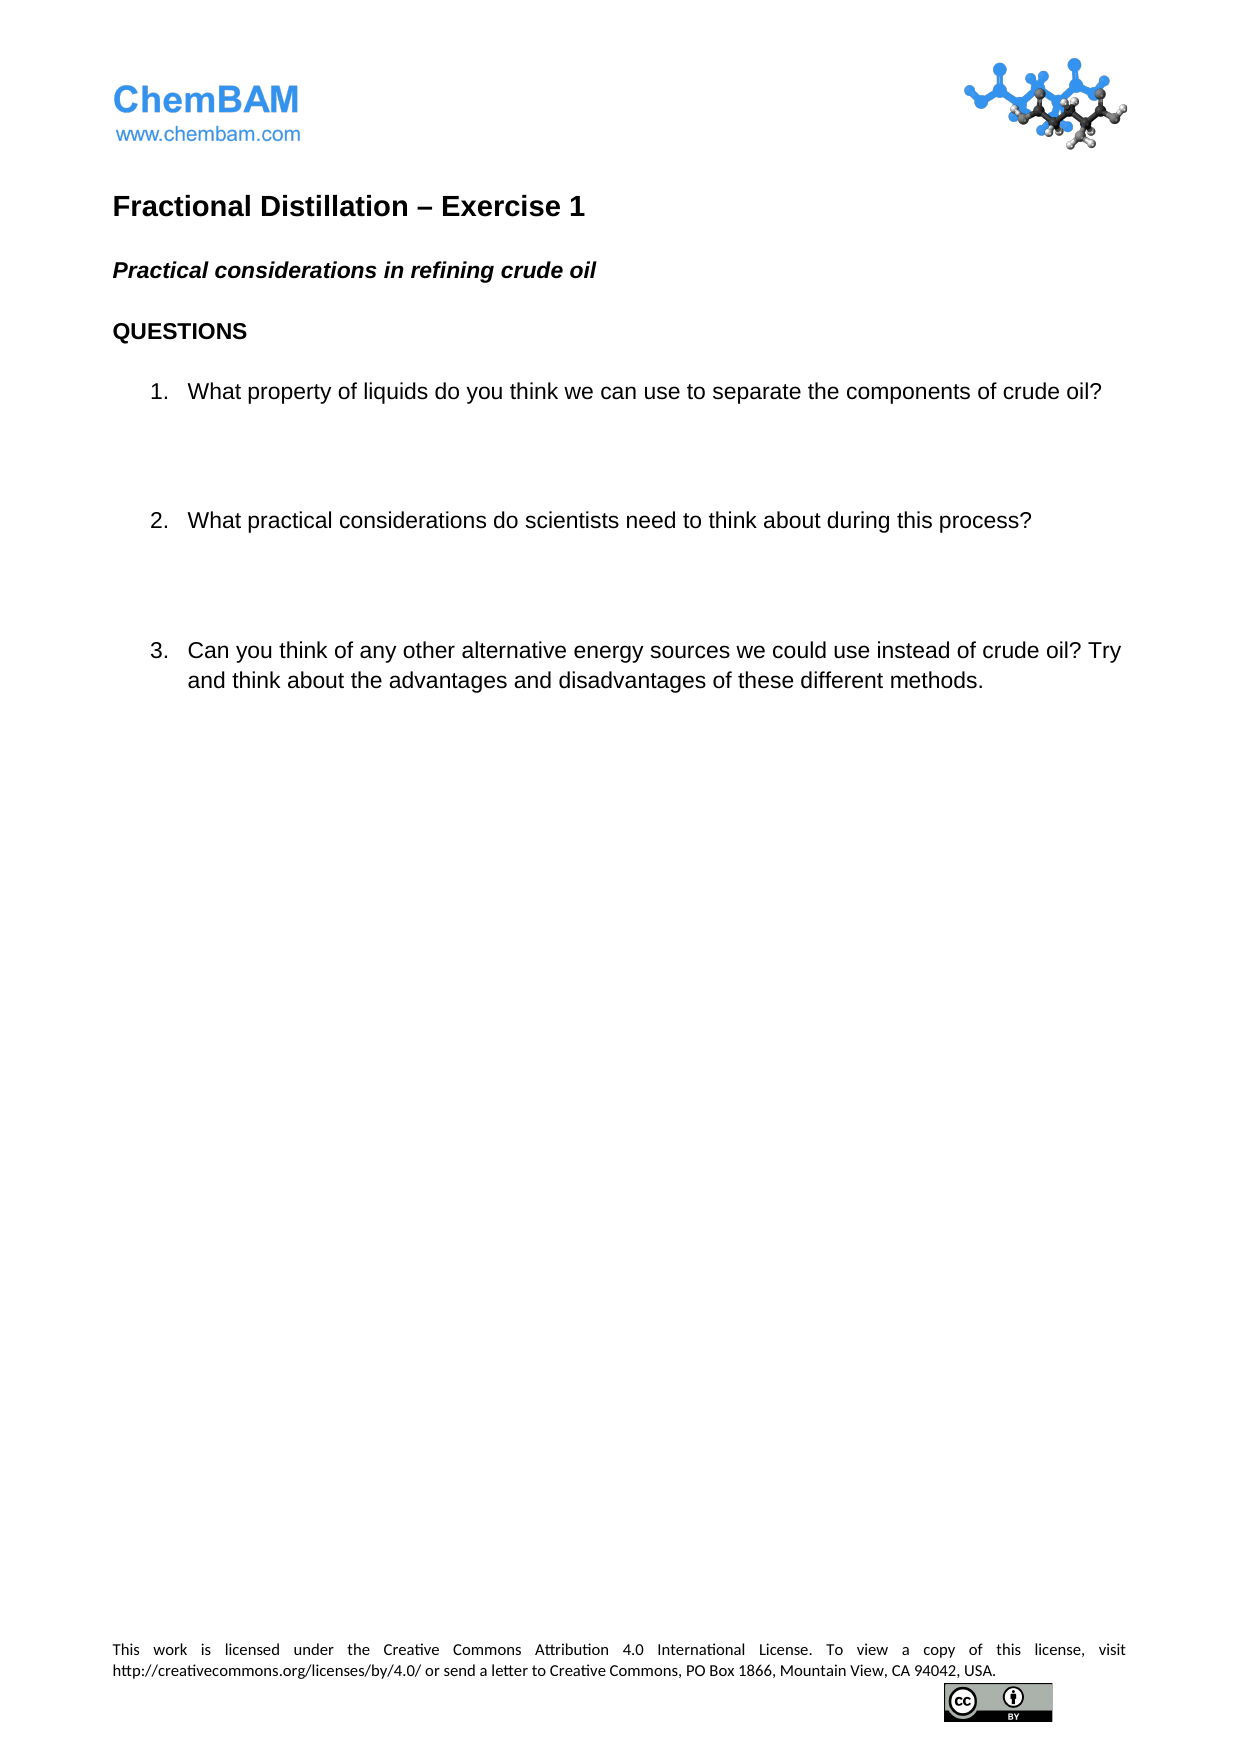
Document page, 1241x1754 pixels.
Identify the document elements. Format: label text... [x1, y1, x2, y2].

text Fractional Distillation – Exercise 1 [112, 188, 1128, 222]
picture [944, 1683, 1053, 1722]
text Practical considerations in refining crude oil [112, 257, 1128, 284]
picture [112, 80, 301, 143]
text QUESTIONS [112, 318, 1128, 344]
list What property of liquids do you think we can use to separate the components of crude oil? [150, 378, 1128, 404]
list Can you think of any other alternative energy sources we could use instead of crude oil? Try and think about the advantages and disadvantages of these different methods. [150, 637, 1128, 693]
list What practical considerations do scientists need to think about during this process? [150, 507, 1128, 534]
